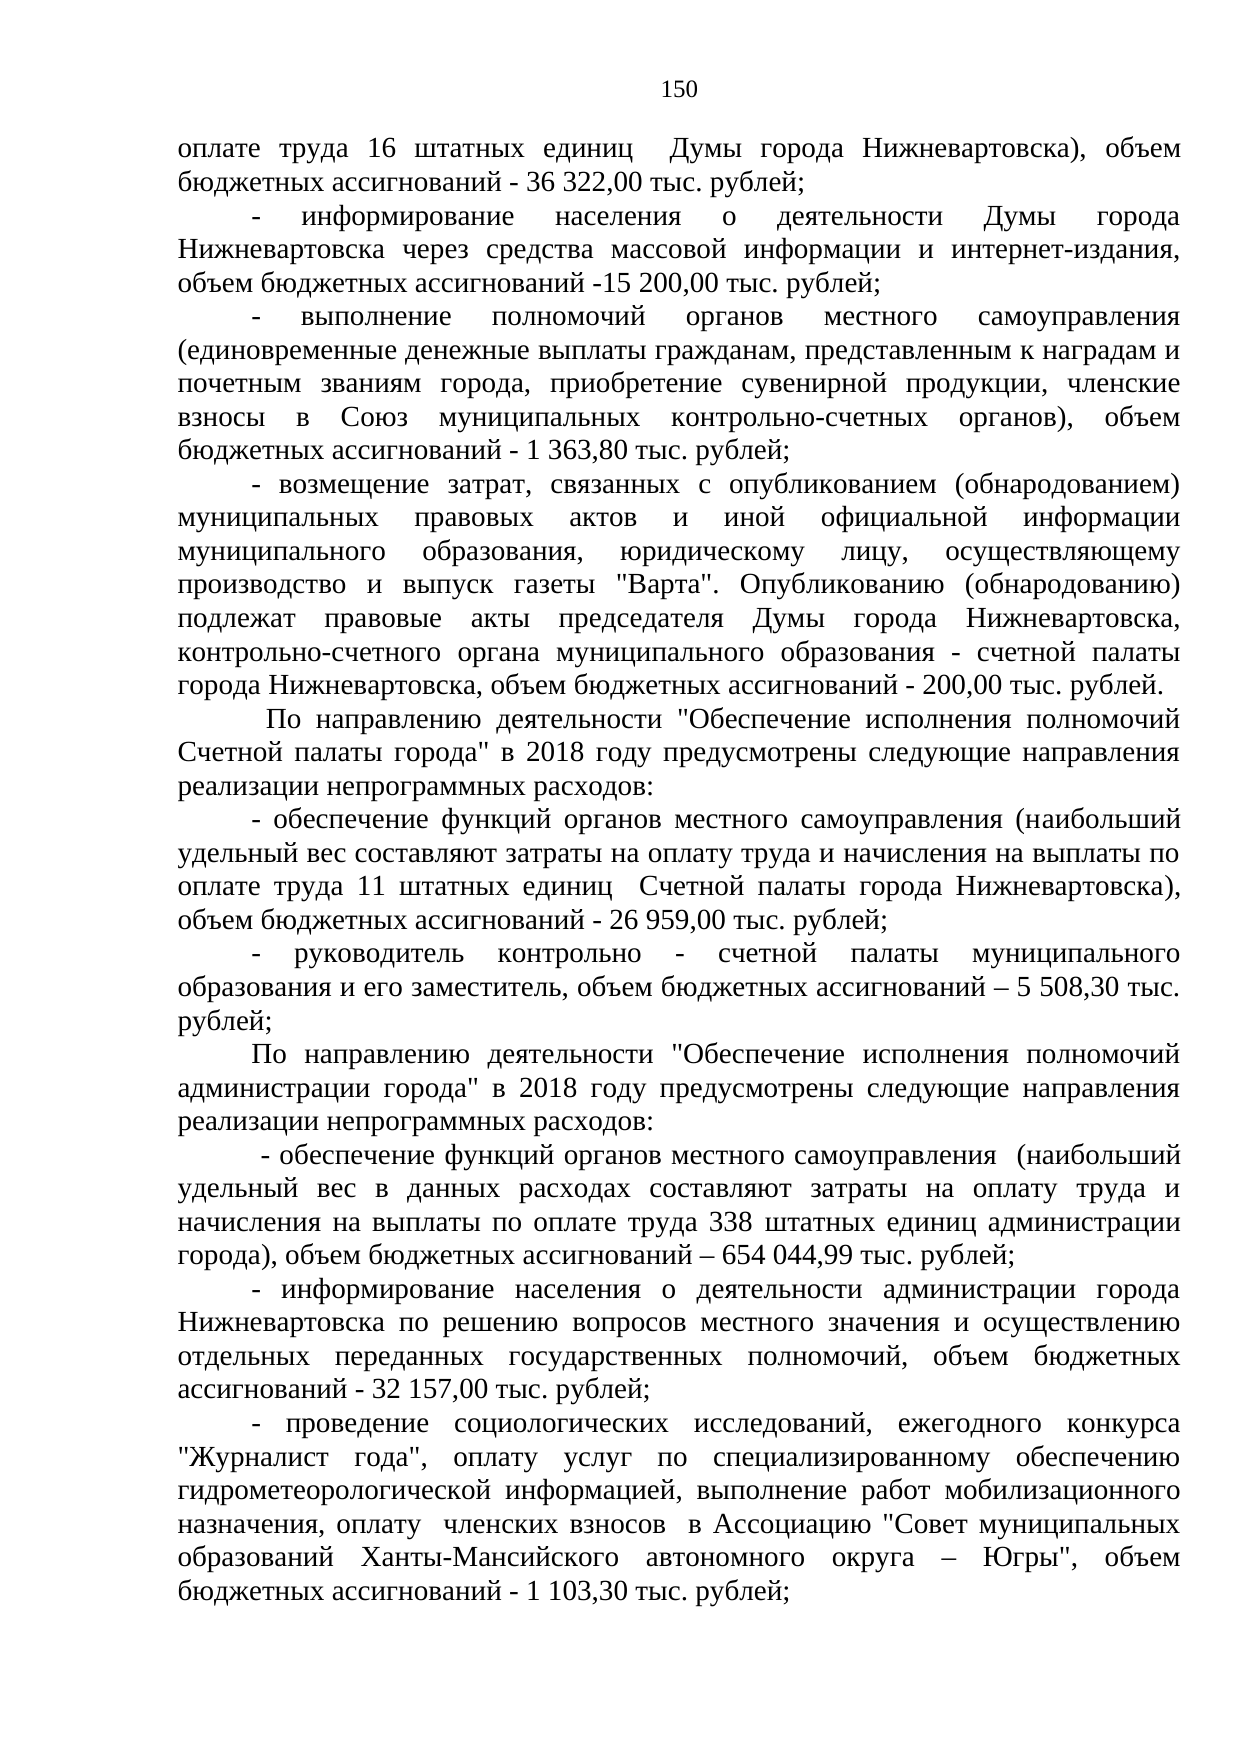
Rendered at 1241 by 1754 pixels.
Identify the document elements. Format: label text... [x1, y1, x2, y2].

text - обеспечение функций органов местного самоуправления (наибольший удельный вес составляют затраты на оплату труда и начисления на выплаты по оплате труда 11 штатных единиц Счетной палаты города Нижневартовска), объем бюджетных ассигнований - 26 959,00 тыс. рублей; [177, 801, 1181, 936]
text - выполнение полномочий органов местного самоуправления (единовременные денежные выплаты гражданам, представленным к наградам и почетным званиям города, приобретение сувенирной продукции, членские взносы в Союз муниципальных контрольно-счетных органов), объем бюджетных ассигнований - 1 363,80 тыс. рублей; [177, 298, 1181, 466]
text По направлению деятельности "Обеспечение исполнения полномочий администрации города" в 2018 году предусмотрены следующие направления реализации непрограммных расходов: [177, 1036, 1181, 1137]
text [177, 131, 1181, 198]
text - руководитель контрольно - счетной палаты муниципального образования и его заместитель, объем бюджетных ассигнований – 5 508,30 тыс. рублей; [177, 936, 1181, 1036]
text - информирование населения о деятельности администрации города Нижневартовска по решению вопросов местного значения и осуществлению отдельных переданных государственных полномочий, объем бюджетных ассигнований - 32 157,00 тыс. рублей; [177, 1271, 1181, 1405]
text По направлению деятельности "Обеспечение исполнения полномочий Счетной палаты города" в 2018 году предусмотрены следующие направления реализации непрограммных расходов: [177, 701, 1181, 801]
text - информирование населения о деятельности Думы города Нижневартовска через средства массовой информации и интернет-издания, объем бюджетных ассигнований -15 200,00 тыс. рублей; [177, 198, 1181, 298]
text - проведение социологических исследований, ежегодного конкурса "Журналист года", оплату услуг по специализированному обеспечению гидрометеорологической информацией, выполнение работ мобилизационного назначения, оплату членских взносов в Ассоциацию "Совет муниципальных образований Ханты-Мансийского автономного округа – Югры", объем бюджетных ассигнований - 1 103,30 тыс. рублей; [177, 1405, 1181, 1606]
text - возмещение затрат, связанных с опубликованием (обнародованием) муниципальных правовых актов и иной официальной информации муниципального образования, юридическому лицу, осуществляющему производство и выпуск газеты "Варта". Опубликованию (обнародованию) подлежат правовые акты председателя Думы города Нижневартовска, контрольно-счетного органа муниципального образования - счетной палаты города Нижневартовска, объем бюджетных ассигнований - 200,00 тыс. рублей. [177, 466, 1181, 701]
text - обеспечение функций органов местного самоуправления (наибольший удельный вес в данных расходах составляют затраты на оплату труда и начисления на выплаты по оплате труда 338 штатных единиц администрации города), объем бюджетных ассигнований – 654 044,99 тыс. рублей; [177, 1137, 1181, 1271]
